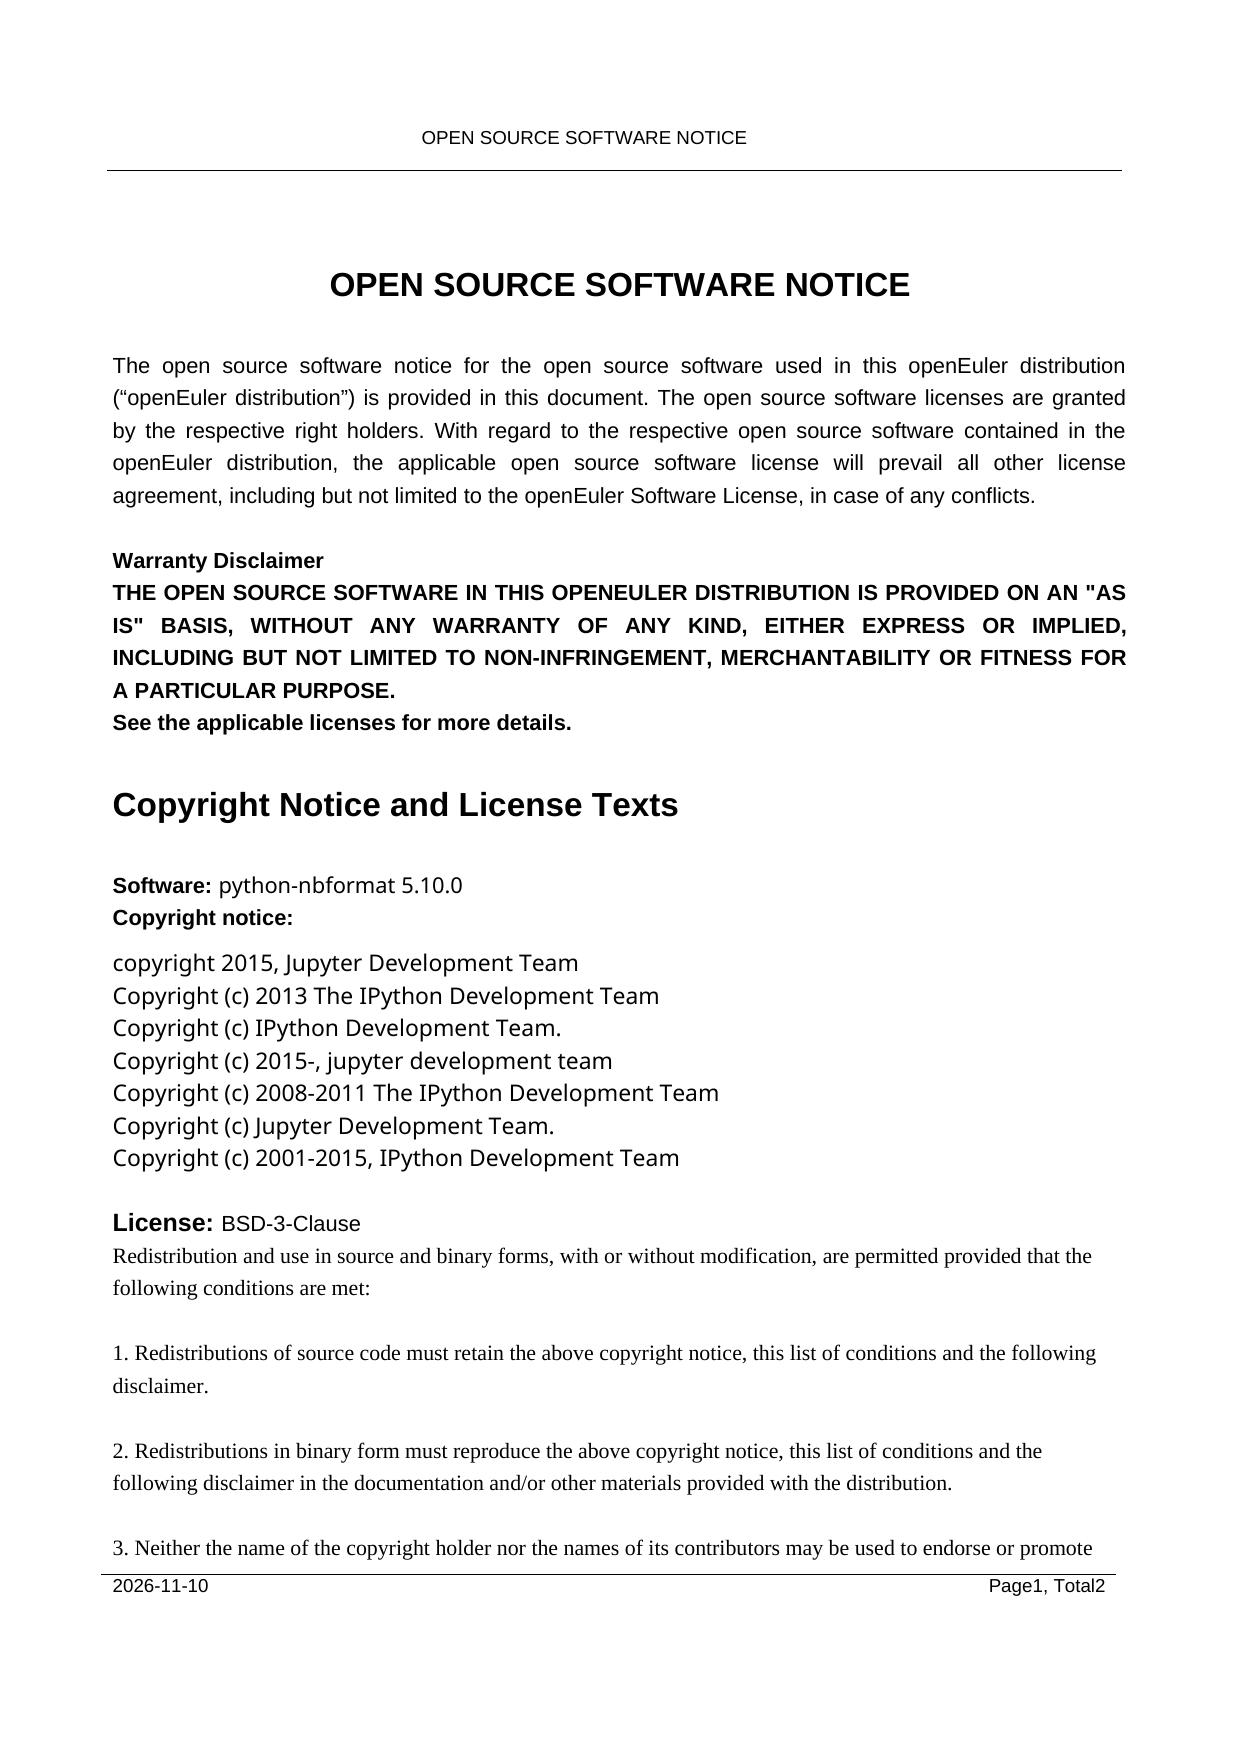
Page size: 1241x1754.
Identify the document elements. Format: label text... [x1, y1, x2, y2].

text The open source software notice for the open source software used in this openEuler distribution (“openEuler distribution”) is provided in this document. The open source software licenses are granted by the respective right holders. With regard to the respective open source software contained in the openEuler distribution, the applicable open source software license will prevail all other license agreement, including but not limited to the openEuler Software License, in case of any conflicts. [112, 349, 1128, 511]
text Warranty Disclaimer [112, 544, 1128, 576]
text OPEN SOURCE SOFTWARE NOTICE [112, 251, 1128, 316]
text License: BSD-3-Clause [112, 1207, 1128, 1239]
title Software: python-nbformat 5.10.0 [112, 869, 1128, 901]
text Copyright notice: [112, 901, 1128, 934]
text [112, 1239, 1128, 1564]
text THE OPEN SOURCE SOFTWARE IN THIS OPENEULER DISTRIBUTION IS PROVIDED ON AN "AS IS" BASIS, WITHOUT ANY WARRANTY OF ANY KIND, EITHER EXPRESS OR IMPLIED, INCLUDING BUT NOT LIMITED TO NON-INFRINGEMENT, MERCHANTABILITY OR FITNESS FOR A PARTICULAR PURPOSE. See the applicable licenses for more details. [112, 576, 1128, 739]
text copyright 2015, Jupyter Development Team Copyright (c) 2013 The IPython Development Team Copyright (c) IPython Development Team. Copyright (c) 2015-, jupyter development team Copyright (c) 2008-2011 The IPython Development Team Copyright (c) Jupyter Development Team. Copyright (c) 2001-2015, IPython Development Team [112, 947, 1128, 1207]
text Copyright Notice and License Texts [112, 771, 1128, 836]
